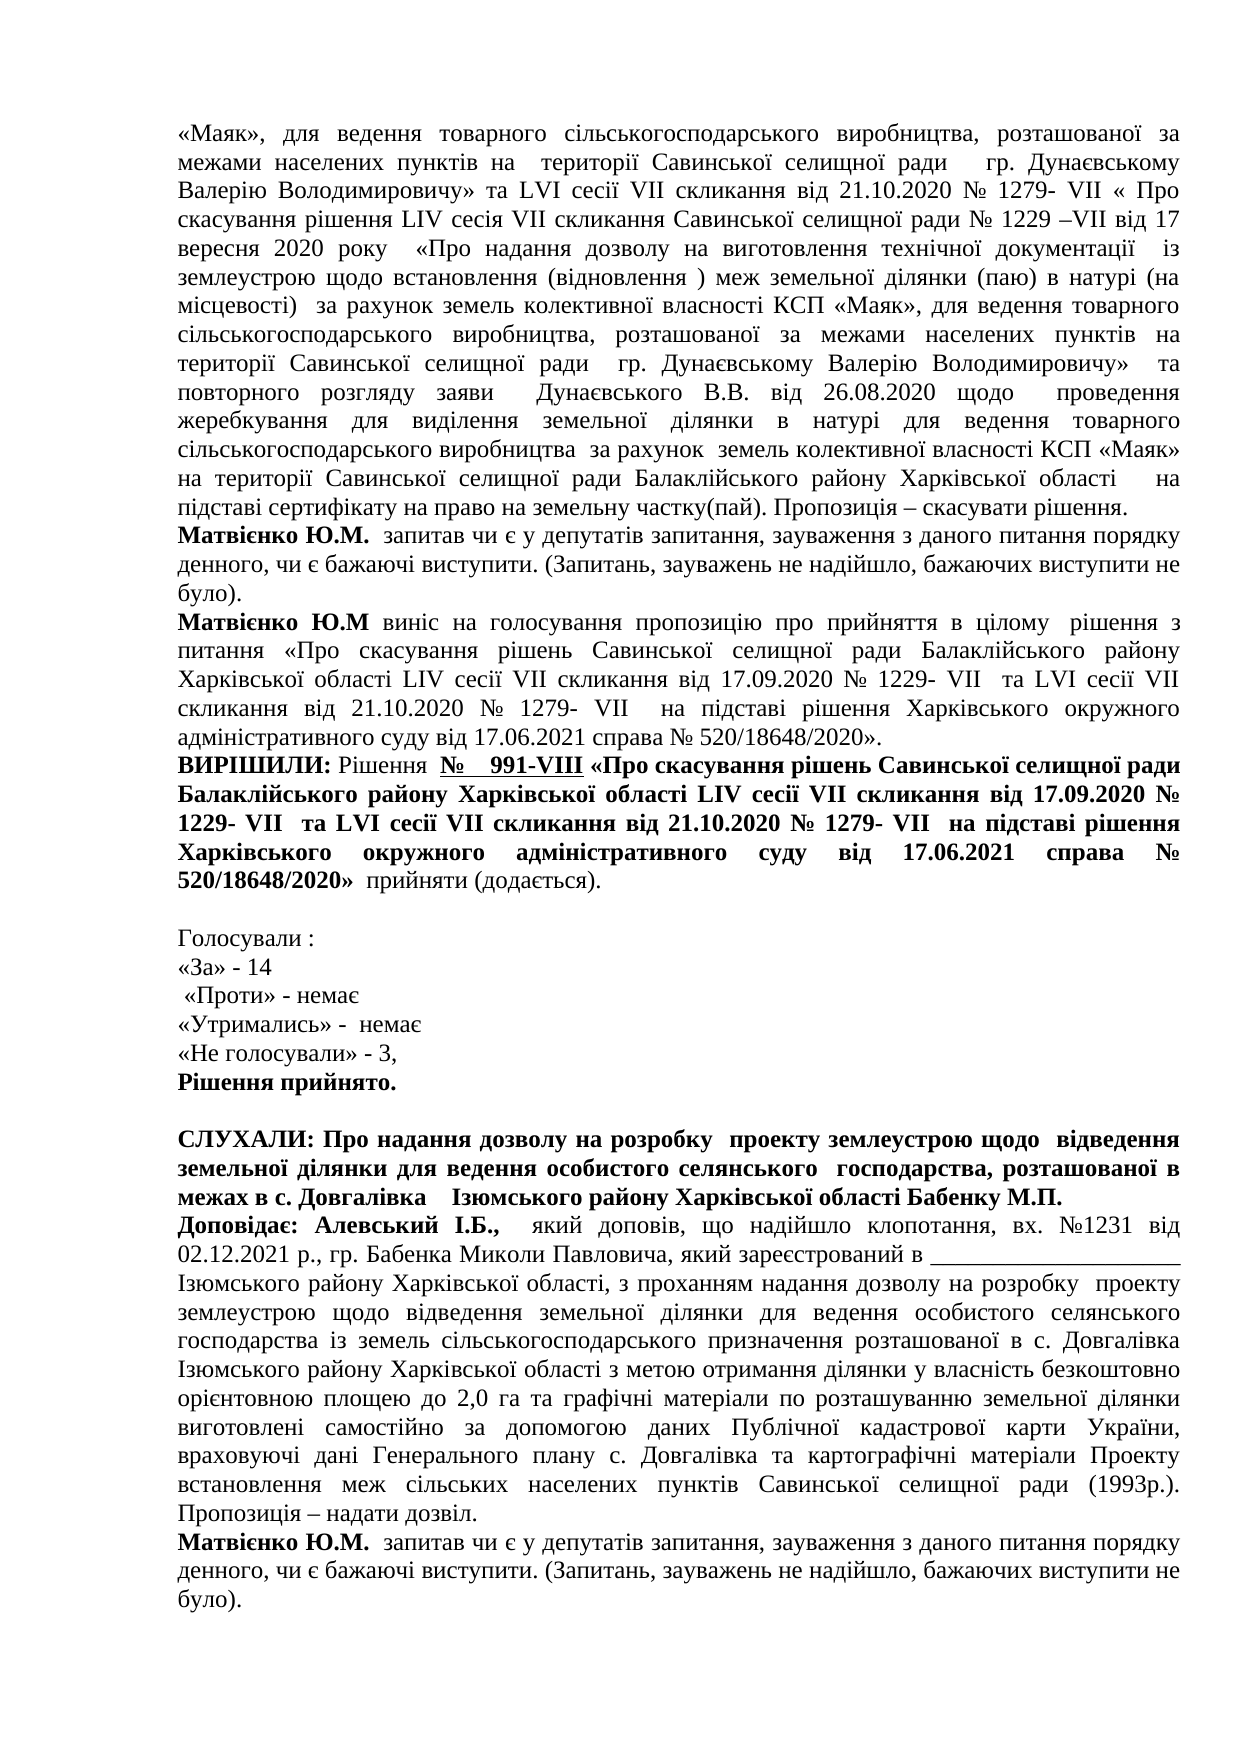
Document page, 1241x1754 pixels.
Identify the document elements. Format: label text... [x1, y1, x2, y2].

text ВИРІШИЛИ: Рішення № 991-VІІІ «Про скасування рішень Савинської селищної ради Балаклійського району Харківської області LIV сесії VІІ скликання від 17.09.2020 № 1229- VІІ та LVІ сесії VІІ скликання від 21.10.2020 № 1279- VІІ на підставі рішення Харківського окружного адміністративного суду від 17.06.2021 справа № 520/18648/2020» прийняти (додається). [177, 751, 1181, 894]
text «Проти» - немає [177, 981, 1181, 1009]
text Матвієнко Ю.М. запитав чи є у депутатів запитання, зауваження з даного питання порядку денного, чи є бажаючі виступити. (Запитань, зауважень не надійшло, бажаючих виступити не було). [177, 521, 1181, 607]
text «За» - 14 [177, 952, 1181, 981]
text Матвієнко Ю.М. запитав чи є у депутатів запитання, зауваження з даного питання порядку денного, чи є бажаючі виступити. (Запитань, зауважень не надійшло, бажаючих виступити не було). [177, 1527, 1181, 1613]
text Рішення прийнято. [177, 1067, 1181, 1096]
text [177, 118, 1181, 521]
text «Не голосували» - 3, [177, 1038, 1181, 1067]
text «Утримались» - немає [177, 1009, 1181, 1038]
text Голосували : [177, 923, 1181, 952]
text СЛУХАЛИ: Про надання дозволу на розробку проекту землеустрою щодо відведення земельної ділянки для ведення особистого селянського господарства, розташованої в межах в с. Довгалівка Ізюмського району Харківської області Бабенку М.П. [177, 1124, 1181, 1211]
text Доповідає: Алевський І.Б., який доповів, що надійшло клопотання, вх. №1231 від 02.12.2021 р., гр. Бабенка Миколи Павловича, який зареєстрований в ____________________ Ізюмського району Харківської області, з проханням надання дозволу на розробку проекту землеустрою щодо відведення земельної ділянки для ведення особистого селянського господарства із земель сільськогосподарського призначення розташованої в с. Довгалівка Ізюмського району Харківської області з метою отримання ділянки у власність безкоштовно орієнтовною площею до 2,0 га та графічні матеріали по розташуванню земельної ділянки виготовлені самостійно за допомогою даних Публічної кадастрової карти України, враховуючі дані Генерального плану с. Довгалівка та картографічні матеріали Проекту встановлення меж сільських населених пунктів Савинської селищної ради (1993р.). Пропозиція – надати дозвіл. [177, 1211, 1181, 1527]
text Матвієнко Ю.М виніс на голосування пропозицію про прийняття в цілому рішення з питання «Про скасування рішень Савинської селищної ради Балаклійського району Харківської області LIV сесії VІІ скликання від 17.09.2020 № 1229- VІІ та LVІ сесії VІІ скликання від 21.10.2020 № 1279- VІІ на підставі рішення Харківського окружного адміністративного суду від 17.06.2021 справа № 520/18648/2020». [177, 607, 1181, 751]
